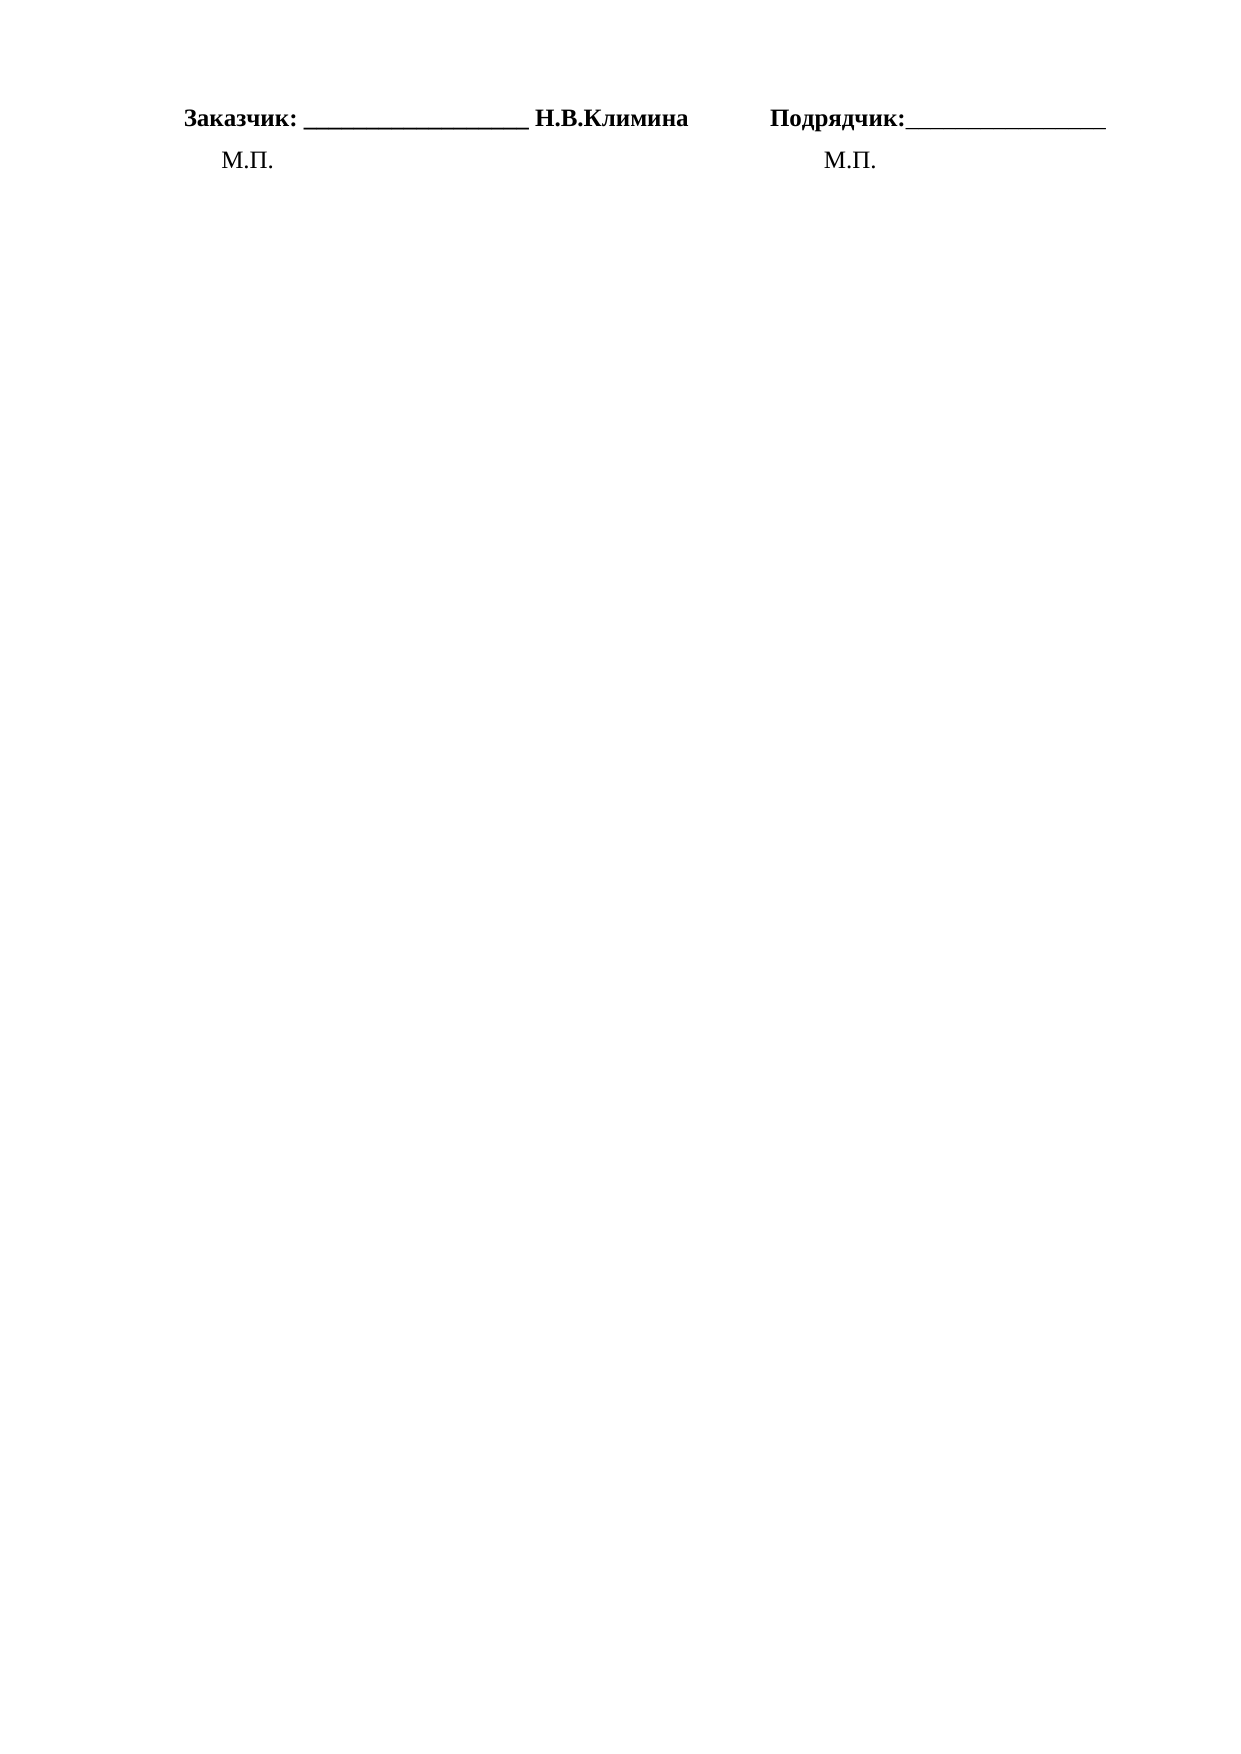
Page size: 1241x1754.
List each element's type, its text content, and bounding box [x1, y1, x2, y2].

text Заказчик: __________________ Н.В.Климина Подрядчик:________________ [177, 103, 1152, 132]
text М.П. М.П. [177, 145, 1152, 173]
